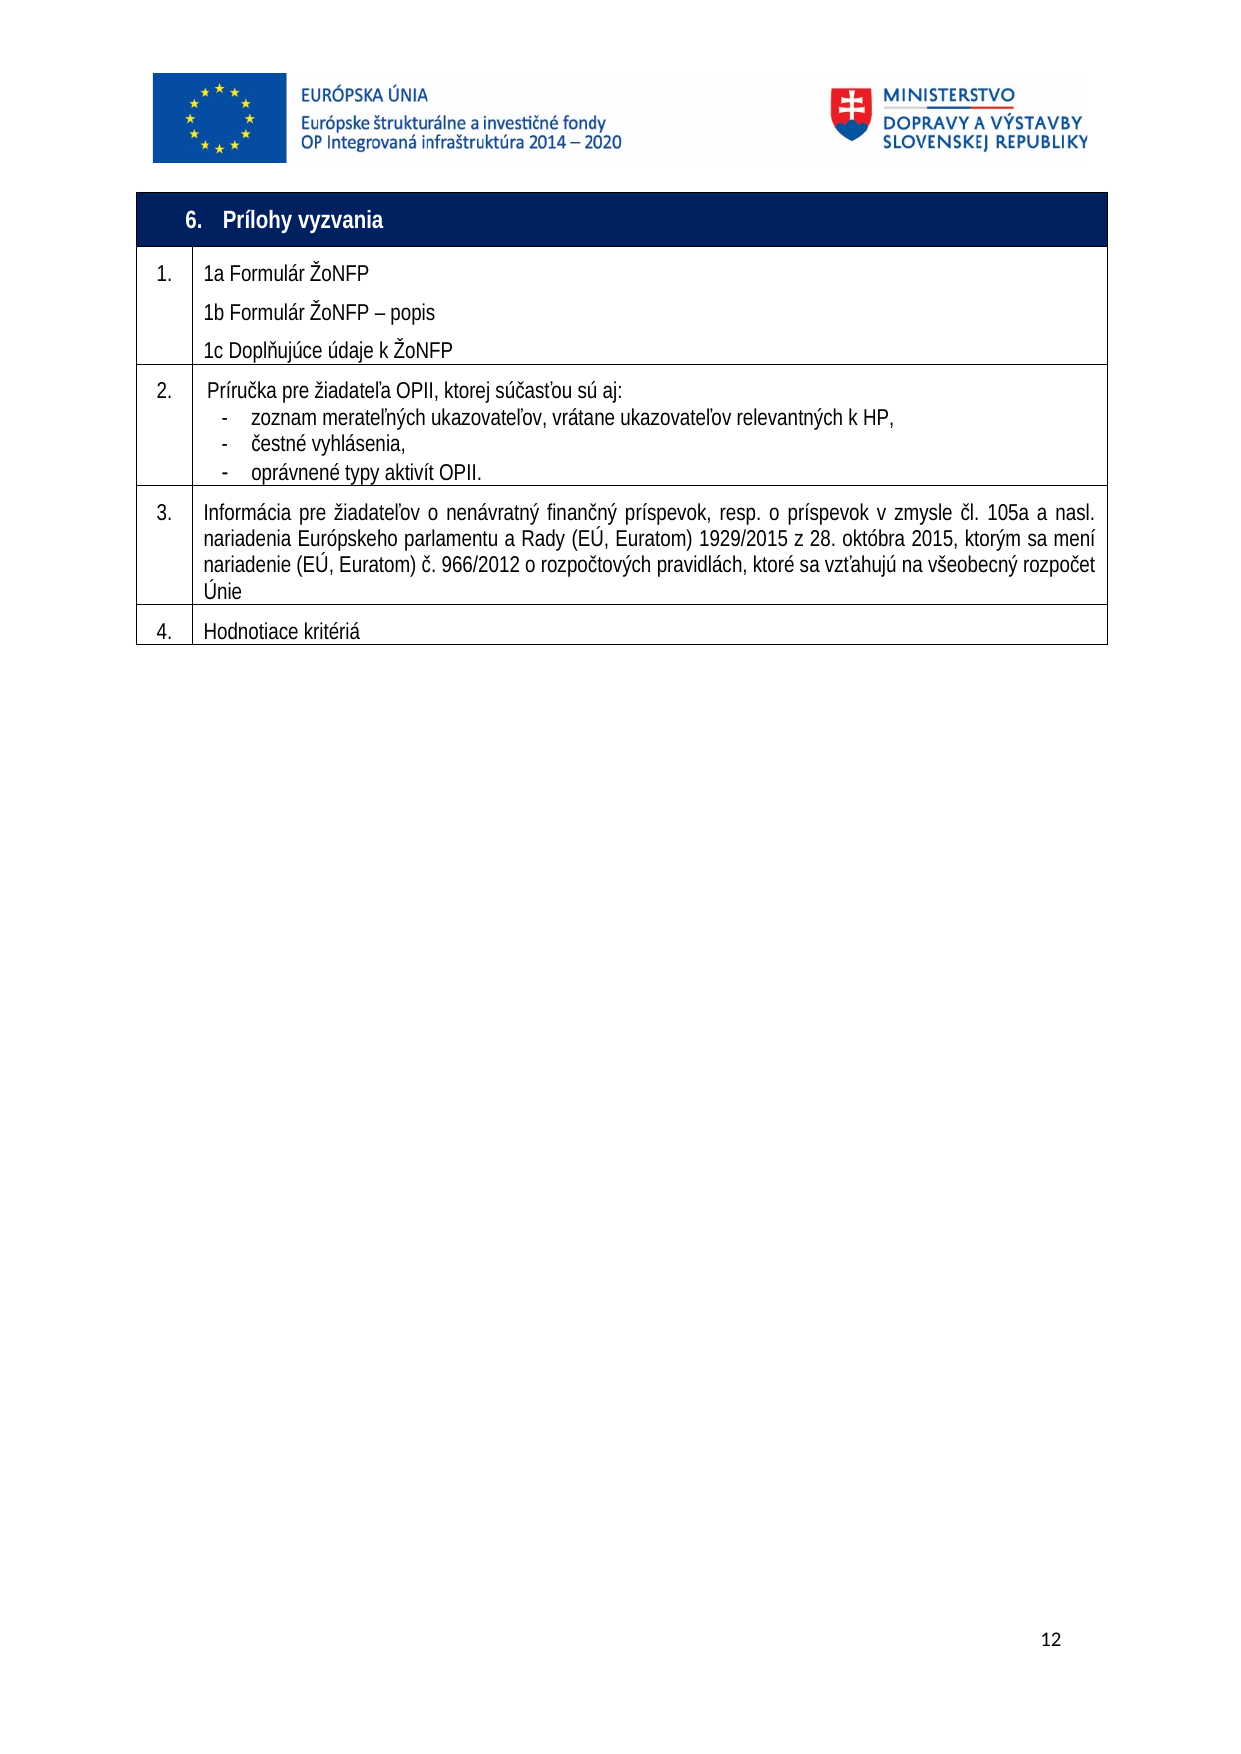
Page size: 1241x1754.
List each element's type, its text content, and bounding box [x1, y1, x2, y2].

table_cell 4. [137, 605, 192, 644]
table_cell 3. [137, 486, 192, 604]
table_cell 2. [137, 365, 192, 485]
picture [152, 73, 1088, 163]
table_cell Príručka pre žiadateľa OPII, ktorej súčasťou sú aj: zoznam merateľných ukazovateľov, vrátane ukazovateľov relevantných k HP, čestné vyhlásenia, oprávnené typy aktivít OPII. [193, 365, 1107, 485]
table_cell Informácia pre žiadateľov o nenávratný finančný príspevok, resp. o príspevok v zmysle čl. 105a a nasl. nariadenia Európskeho parlamentu a Rady (EÚ, Euratom) 1929/2015 z 28. októbra 2015, ktorým sa mení nariadenie (EÚ, Euratom) č. 966/2012 o rozpočtových pravidlách, ktoré sa vzťahujú na všeobecný rozpočet Únie [193, 486, 1107, 604]
table_cell Hodnotiace kritériá [193, 605, 1107, 644]
table_cell 1. [137, 247, 192, 364]
table_header Prílohy vyzvania [137, 193, 1107, 246]
table_cell 1a Formulár ŽoNFP 1b Formulár ŽoNFP – popis 1c Doplňujúce údaje k ŽoNFP [193, 247, 1107, 364]
